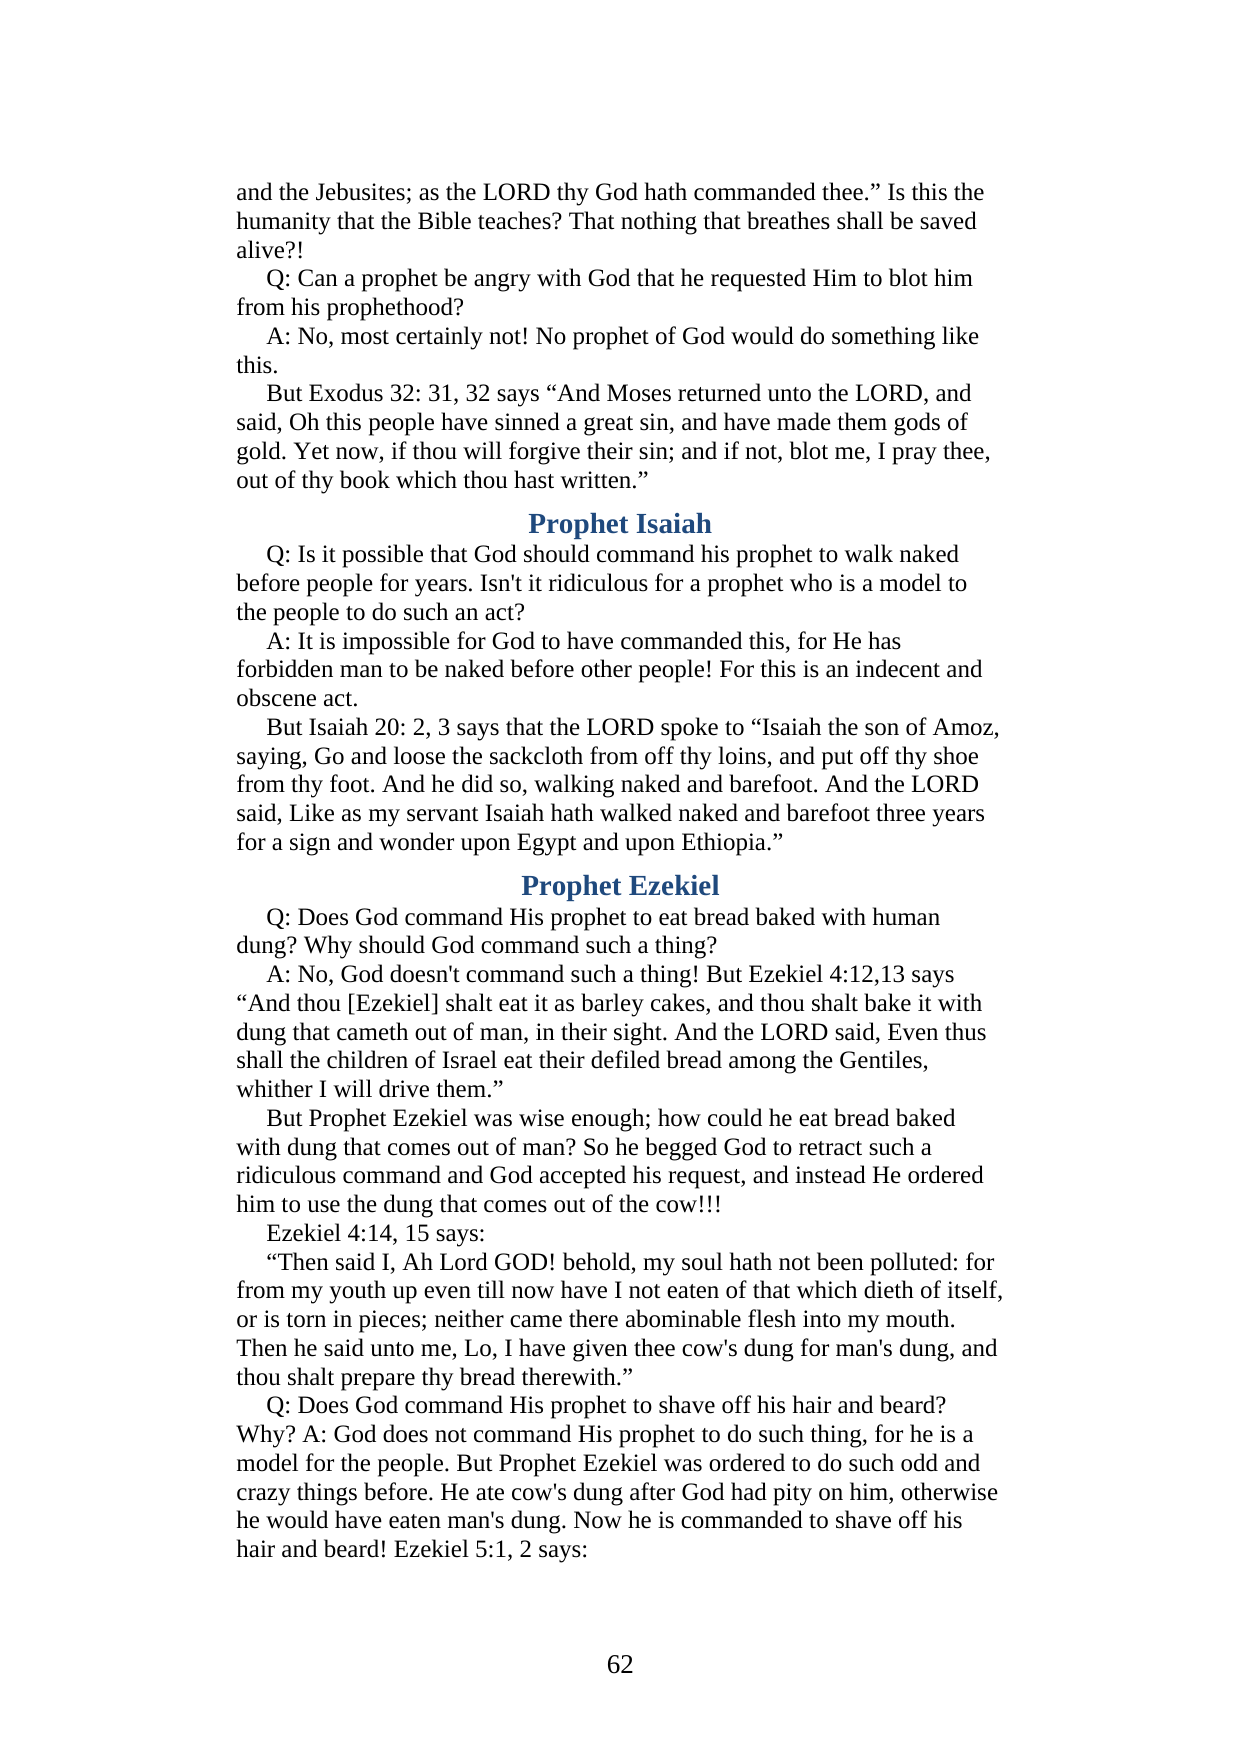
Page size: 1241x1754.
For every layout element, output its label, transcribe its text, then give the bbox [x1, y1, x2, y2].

text “Then said I, Ah Lord GOD! behold, my soul hath not been polluted: for from my youth up even till now have I not eaten of that which dieth of itself, or is torn in pieces; neither came there abominable flesh into my mouth. Then he said unto me, Lo, I have given thee cow's dung for man's dung, and thou shalt prepare thy bread therewith.” [236, 1247, 1004, 1391]
text Q: Does God command His prophet to shave off his hair and beard? Why? A: God does not command His prophet to do such thing, for he is a model for the people. But Prophet Ezekiel was ordered to do such odd and crazy things before. He ate cow's dung after God had pity on him, otherwise he would have eaten man's dung. Now he is commanded to shave off his hair and beard! Ezekiel 5:1, 2 says: [236, 1391, 1004, 1563]
text But Isaiah 20: 2, 3 says that the LORD spoke to “Isaiah the son of Amoz, saying, Go and loose the sackcloth from off thy loins, and put off thy shoe from thy foot. And he did so, walking naked and barefoot. And the LORD said, Like as my servant Isaiah hath walked naked and barefoot three years for a sign and wonder upon Egypt and upon Ethiopia.” [236, 712, 1004, 856]
text But Prophet Ezekiel was wise enough; how could he eat bread baked with dung that comes out of man? So he begged God to retract such a ridiculous command and God accepted his request, and instead He ordered him to use the dung that comes out of the cow!!! [236, 1103, 1004, 1218]
text Ezekiel 4:14, 15 says: [236, 1218, 1004, 1247]
text But Exodus 32: 31, 32 says “And Moses returned unto the LORD, and said, Oh this people have sinned a great sin, and have made them gods of gold. Yet now, if thou will forgive their sin; and if not, blot me, I pray thee, out of thy book which thou hast written.” [236, 378, 1004, 493]
subtitle Prophet Isaiah [236, 506, 1004, 539]
text Q: Is it possible that God should command his prophet to walk naked before people for years. Isn't it ridiculous for a prophet who is a model to the people to do such an act? [236, 539, 1004, 626]
text A: No, God doesn't command such a thing! But Ezekiel 4:12,13 says “And thou [Ezekiel] shalt eat it as barley cakes, and thou shalt bake it with dung that cameth out of man, in their sight. And the LORD said, Even thus shall the children of Israel eat their defiled bread among the Gentiles, whither I will drive them.” [236, 959, 1004, 1103]
text Q: Can a prophet be angry with God that he requested Him to blot him from his prophethood? [236, 263, 1004, 321]
text A: No, most certainly not! No prophet of God would do something like this. [236, 321, 1004, 378]
text A: It is impossible for God to have commanded this, for He has forbidden man to be naked before other people! For this is an indecent and obscene act. [236, 626, 1004, 712]
subtitle Prophet Ezekiel [236, 868, 1004, 902]
text Q: Does God command His prophet to eat bread baked with human dung? Why should God command such a thing? [236, 902, 1004, 959]
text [236, 177, 1004, 263]
